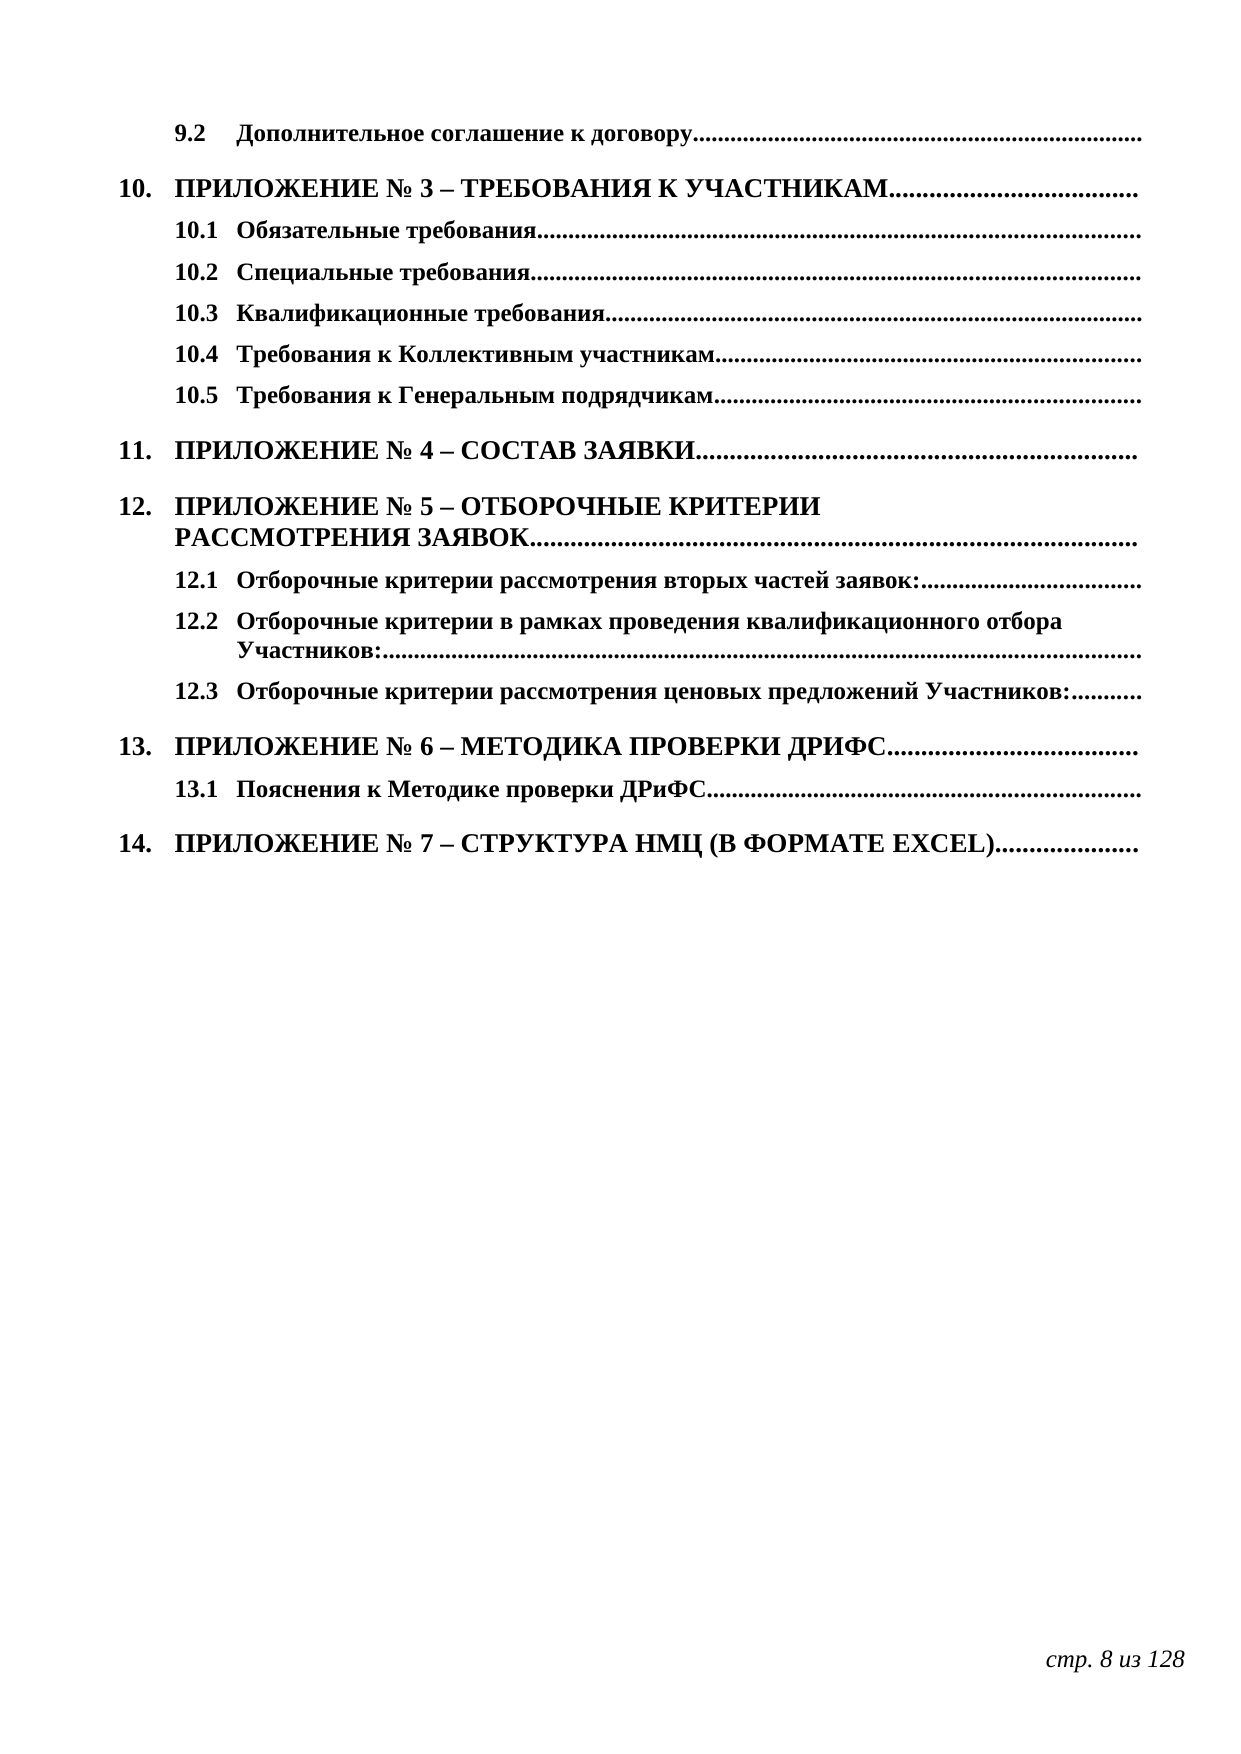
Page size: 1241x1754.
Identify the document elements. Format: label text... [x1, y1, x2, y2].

text 9.2 Дополнительное соглашение к договору 101 [174, 118, 1093, 147]
text 10.2 Специальные требования 112 [174, 257, 1093, 286]
text 10. ПРИЛОЖЕНИЕ № 3 – ТРЕБОВАНИЯ К УЧАСТНИКАМ 105 [118, 172, 1063, 203]
text 10.5 Требования к Генеральным подрядчикам 115 [174, 381, 1093, 409]
text 12. ПРИЛОЖЕНИЕ № 5 – ОТБОРОЧНЫЕ КРИТЕРИИ РАССМОТРЕНИЯ ЗАЯВОК 119 [118, 490, 1063, 553]
text 12.1 Отборочные критерии рассмотрения вторых частей заявок: 120 [174, 565, 1093, 594]
text 10.4 Требования к Коллективным участникам 114 [174, 339, 1093, 368]
text 12.3 Отборочные критерии рассмотрения ценовых предложений Участников: 123 [174, 676, 1093, 705]
text 10.3 Квалификационные требования 113 [174, 298, 1093, 327]
text 13. ПРИЛОЖЕНИЕ № 6 – МЕТОДИКА ПРОВЕРКИ ДРИФС 126 [118, 730, 1063, 761]
text 12.2 Отборочные критерии в рамках проведения квалификационного отбора Участников: 122 [174, 606, 1093, 664]
text 10.1 Обязательные требования 105 [174, 216, 1093, 244]
text 13.1 Пояснения к Методике проверки ДРиФС 126 [174, 774, 1093, 803]
text 14. ПРИЛОЖЕНИЕ № 7 – СТРУКТУРА НМЦ (в формате Excel) 127 [118, 828, 1063, 859]
text 11. ПРИЛОЖЕНИЕ № 4 – СОСТАВ ЗАЯВКИ 117 [118, 434, 1063, 465]
